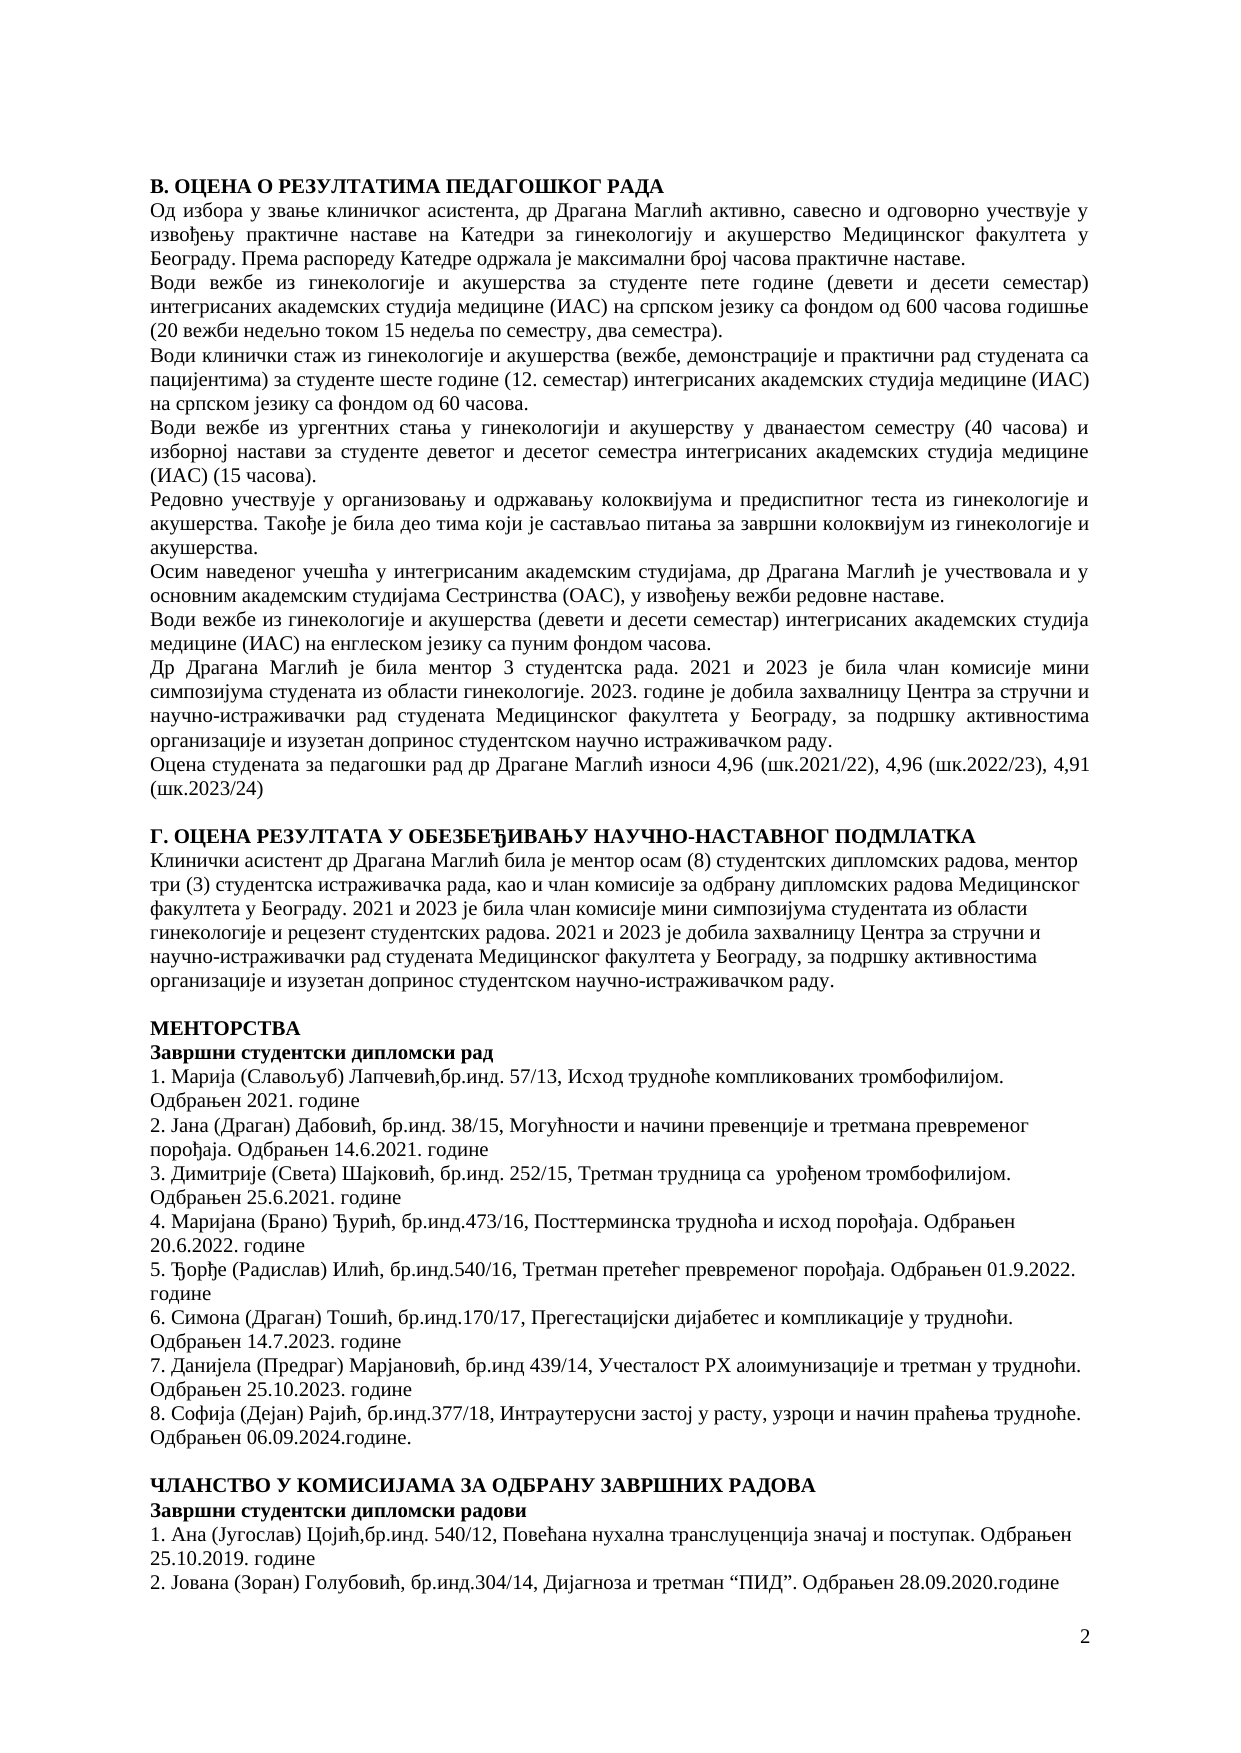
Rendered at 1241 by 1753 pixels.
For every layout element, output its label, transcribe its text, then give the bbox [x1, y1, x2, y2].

text Г. ОЦЕНА РЕЗУЛТАТА У ОБЕЗБЕЂИВАЊУ НАУЧНО-НАСТАВНОГ ПОДМЛАТКА [150, 824, 1090, 848]
text Води вежбе из ургентних стања у гинекологији и акушерству у дванаестом семестру (40 часова) и изборној настави за студенте деветог и десетог семестра интегрисаних академских студија медицине (ИАС) (15 часова). [150, 415, 1090, 487]
text 7. Данијела (Предраг) Марјановић, бр.инд 439/14, Учесталост РХ алоимунизације и третман у трудноћи. Одбрањен 25.10.2023. године [150, 1353, 1090, 1401]
text Оцена студената за педагошки рад др Драгане Маглић износи 4,96 (шк.2021/22), 4,96 (шк.2022/23), 4,91 (шк.2023/24) [150, 752, 1090, 800]
text 3. Димитрије (Света) Шајковић, бр.инд. 252/15, Третман трудница са урођеном тромбофилијом. Одбрањен 25.6.2021. године [150, 1161, 1090, 1209]
text 5. Ђорђе (Радислав) Илић, бр.инд.540/16, Третман претећег превременог порођаја. Одбрањен 01.9.2022. године [150, 1257, 1090, 1305]
text 4. Маријана (Брано) Ђурић, бр.инд.473/16, Посттерминска трудноћа и исход порођаја. Одбрањен 20.6.2022. године [150, 1209, 1090, 1257]
text 8. Софија (Дејан) Рајић, бр.инд.377/18, Интраутерусни застој у расту, узроци и начин праћења трудноће. Одбрањен 06.09.2024.године. [150, 1401, 1090, 1449]
text 1. Ана (Југослав) Цојић,бр.инд. 540/12, Повећана нухална транслуценција значај и поступак. Одбрањен 25.10.2019. године [150, 1522, 1090, 1570]
text Завршни студентски дипломски радови [150, 1497, 1090, 1522]
text 2. Јована (Зоран) Голубовић, бр.инд.304/14, Дијагноза и третман “ПИД”. Одбрањен 28.09.2020.године [150, 1570, 1090, 1594]
text Води вежбе из гинекологије и акушерства (девети и десети семестар) интегрисаних академских студија медицине (ИАС) на енглеском језику са пуним фондом часова. [150, 607, 1090, 655]
text Води вежбе из гинекологије и акушерства за студенте пете године (девети и десети семестар) интегрисаних академских студија медицине (ИАС) на српском језику са фондом од 600 часова годишње (20 вежби недељно током 15 недеља по семестру, два семестра). [150, 270, 1090, 342]
text 6. Симона (Драган) Тошић, бр.инд.170/17, Прегестацијски дијабетес и компликације у трудноћи. Одбрањен 14.7.2023. године [150, 1305, 1090, 1353]
text Води клинички стаж из гинекологије и акушерства (вежбе, демонстрације и практични рад студената са пацијентима) за студенте шесте године (12. семестар) интегрисаних академских студија медицине (ИАС) на српском језику са фондом од 60 часова. [150, 342, 1090, 415]
text МЕНТОРСТВА [150, 1016, 1090, 1040]
text Осим наведеног учешћа у интегрисаним академским студијама, др Драгана Маглић је учествовала и у основним академским студијама Сестринства (ОАС), у извођењу вежби редовне наставе. [150, 559, 1090, 607]
text Редовно учествује у организовању и одржавању колоквијума и предиспитног теста из гинекологије и акушерства. Такође је била део тима који је састављао питања за завршни колоквијум из гинекологије и акушерства. [150, 487, 1090, 559]
text Др Драгана Маглић је била ментор 3 студентска рада. 2021 и 2023 је била члан комисије мини симпозијума студената из области гинекологије. 2023. године је добила захвалницу Центра за стручни и научно-истраживачки рад студената Медицинског факултета у Београду, за подршку активностима организације и изузетан допринос студентском научно истраживачком раду. [150, 655, 1090, 752]
text Клинички асистент др Драгана Маглић била је ментор осам (8) студентских дипломских радова, ментор три (3) студентска истраживачка рада, као и члан комисије за одбрану дипломских радова Медицинског факултета у Београду. 2021 и 2023 је била члан комисије мини симпозијума студентата из области гинекологије и рецезент студентских радова. 2021 и 2023 је добила захвалницу Центра за стручни и научно-истраживачки рад студената Медицинског факултета у Београду, за подршку активностима организације и изузетан допринос студентском научно-истраживачком раду. [150, 848, 1090, 992]
text 1. Марија (Славољуб) Лапчевић,бр.инд. 57/13, Исход трудноће компликованих тромбофилијом. Одбрањен 2021. године [150, 1064, 1090, 1112]
text 2. Јана (Драган) Дабовић, бр.инд. 38/15, Могућности и начини превенције и третмана превременог порођаја. Oдбрањен 14.6.2021. године [150, 1112, 1090, 1161]
text Завршни студентски дипломски рад [150, 1040, 1090, 1064]
text ЧЛАНСТВО У КОМИСИЈАМА ЗА ОДБРАНУ ЗАВРШНИХ РАДОВА [150, 1473, 1090, 1497]
text В. ОЦЕНА О РЕЗУЛТАТИМА ПЕДАГОШКОГ РАДА [150, 174, 1090, 198]
text Од избора у звање клиничког асистента, др Драгана Маглић активно, савесно и одговорно учествује у извођењу практичне наставе на Катедри за гинекологију и акушерство Медицинског факултета у Београду. Према распореду Катедре одржала је максимални број часова практичне наставе. [150, 198, 1090, 270]
